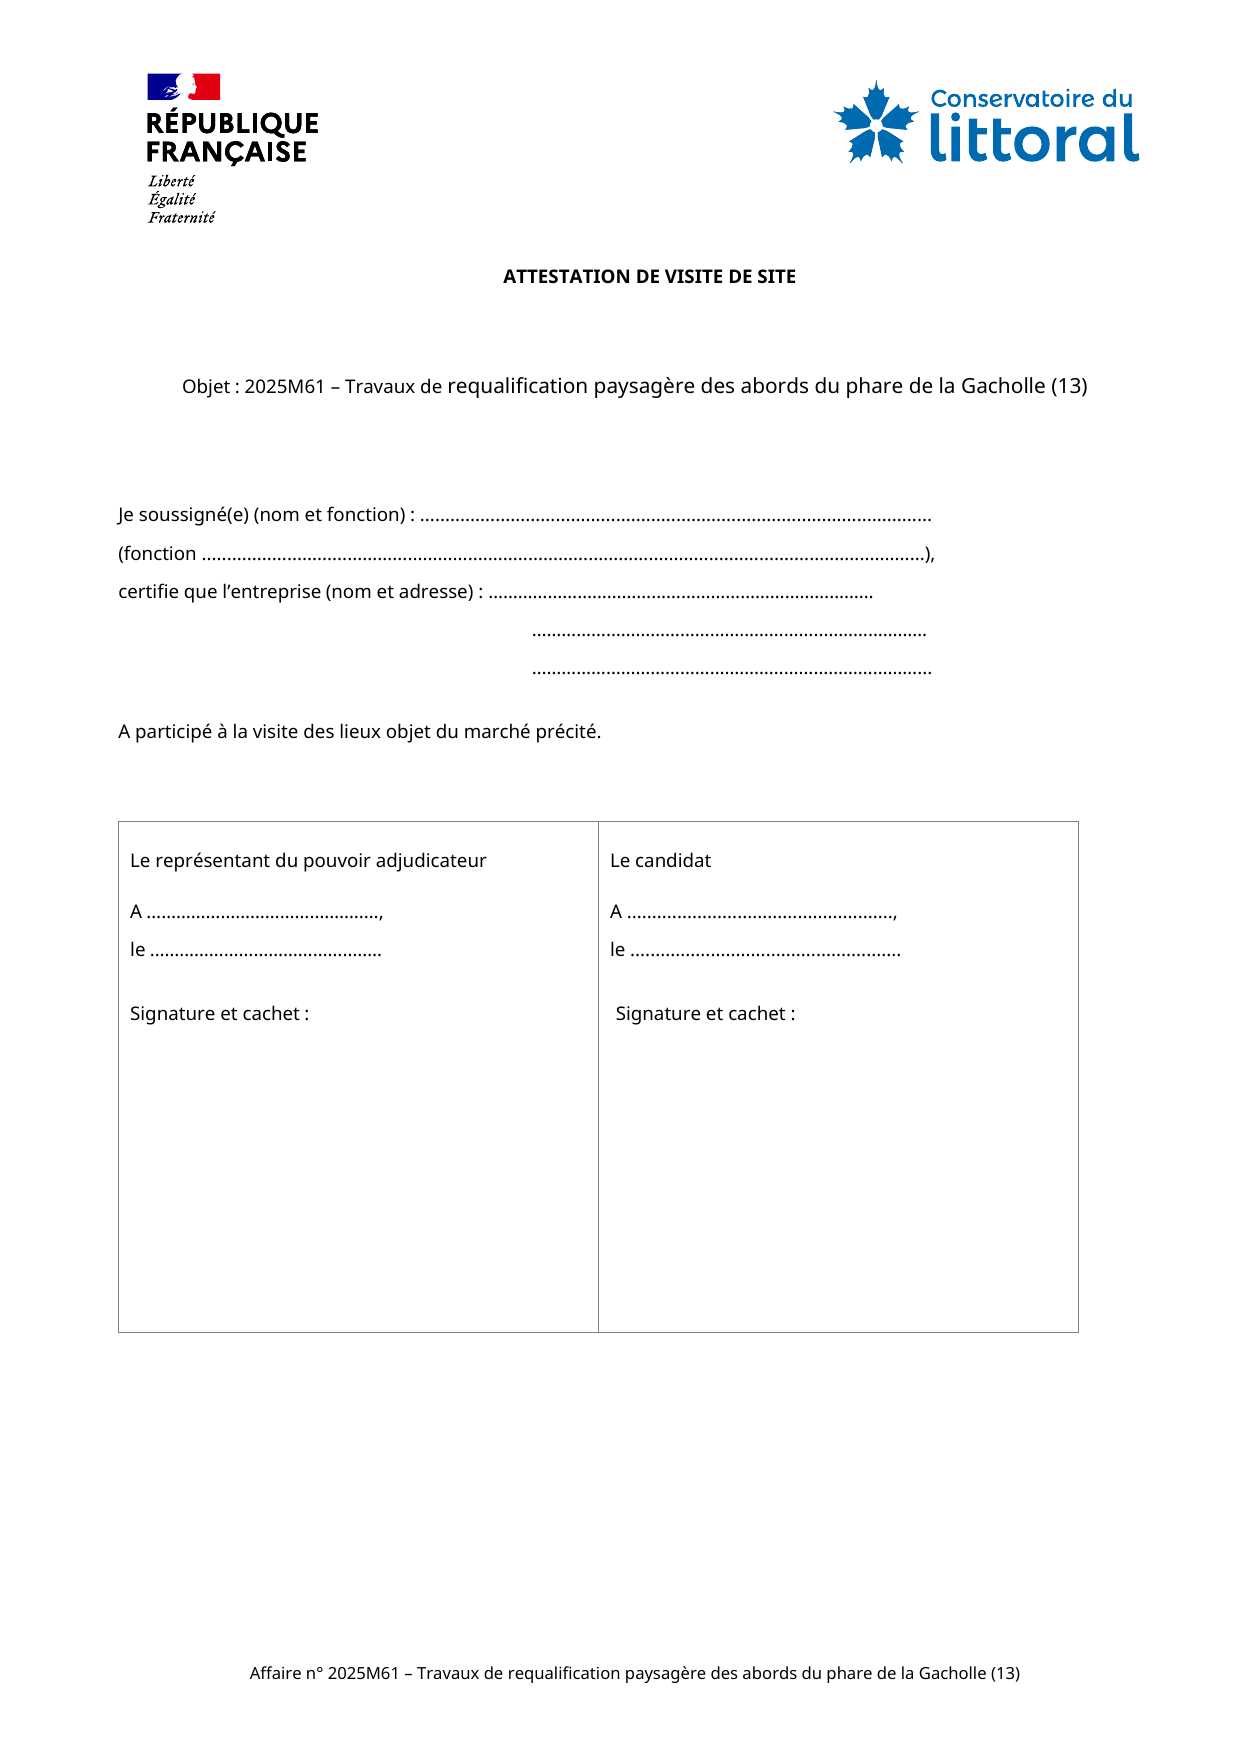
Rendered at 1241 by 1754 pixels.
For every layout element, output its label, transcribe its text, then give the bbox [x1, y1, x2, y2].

text Je soussigné(e) (nom et fonction) : ...................................................................................................... [118, 502, 1152, 527]
text (fonction ................................................................................................................................................), [118, 540, 1152, 566]
subtitle Attestation de visite de site [148, 263, 1152, 288]
table_header Le candidat A ....................................................., le ...................................................... Signature et cachet : [599, 822, 1078, 1332]
text Objet : 2025M61 – Travaux de requalification paysagère des abords du phare de la Gacholle (13) [148, 371, 1122, 400]
text …………………………………………………..………………… [532, 616, 1152, 642]
text A participé à la visite des lieux objet du marché précité. [118, 718, 1152, 744]
table_header Le représentant du pouvoir adjudicateur A …………………………….……….…, le ………………………………….……. Signature et cachet : [119, 822, 598, 1332]
text certifie que l’entreprise (nom et adresse) : …………………………………………………………………… [118, 578, 1152, 604]
text ……………………………………………………………………... [532, 655, 1152, 680]
